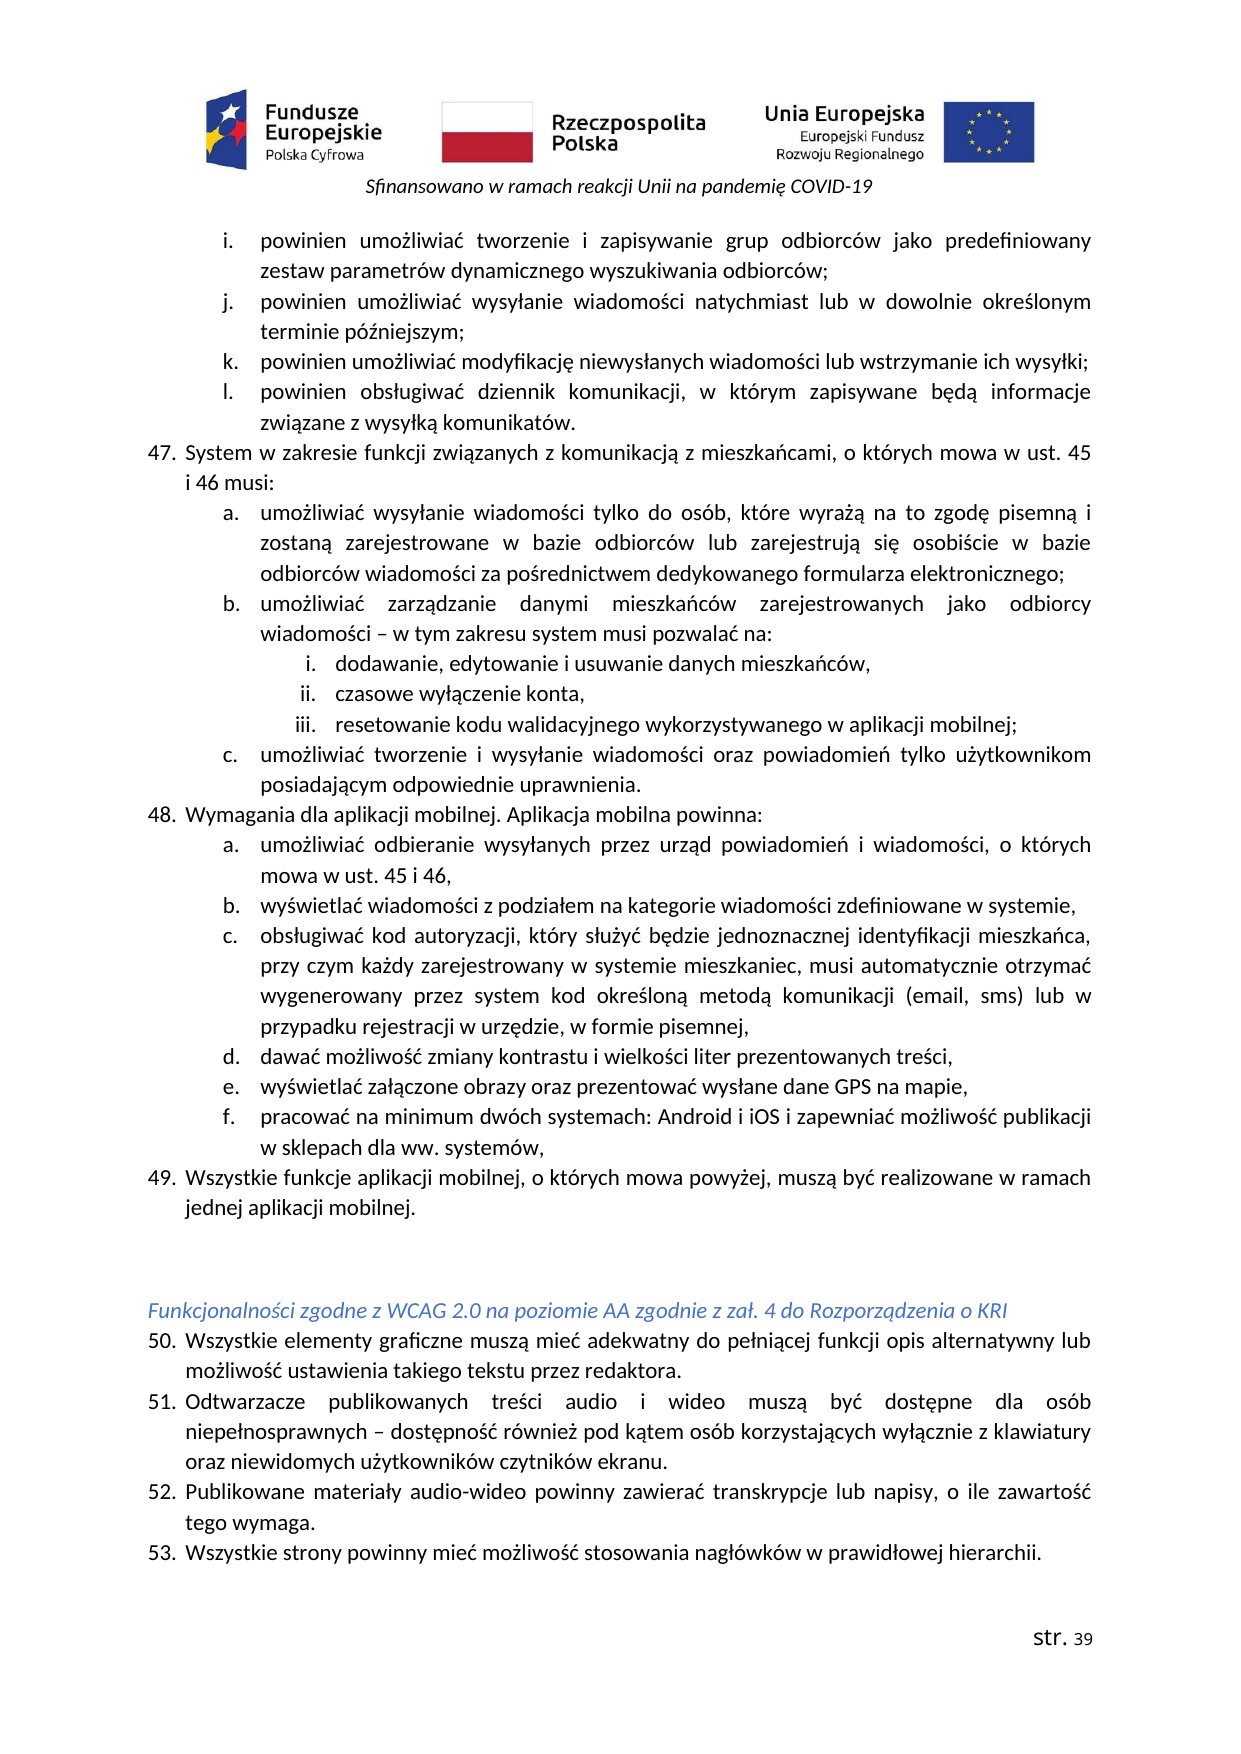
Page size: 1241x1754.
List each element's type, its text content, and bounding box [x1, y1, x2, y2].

list pracować na minimum dwóch systemach: Android i iOS i zapewniać możliwość publikacji w sklepach dla ww. systemów, [223, 1102, 1093, 1161]
list obsługiwać kod autoryzacji, który służyć będzie jednoznacznej identyfikacji mieszkańca, przy czym każdy zarejestrowany w systemie mieszkaniec, musi automatycznie otrzymać wygenerowany przez system kod określoną metodą komunikacji (email, sms) lub w przypadku rejestracji w urzędzie, w formie pisemnej, [223, 921, 1093, 1040]
list Publikowane materiały audio-wideo powinny zawierać transkrypcje lub napisy, o ile zawartość tego wymaga. [148, 1477, 1093, 1536]
list Odtwarzacze publikowanych treści audio i wideo muszą być dostępne dla osób niepełnosprawnych – dostępność również pod kątem osób korzystających wyłącznie z klawiatury oraz niewidomych użytkowników czytników ekranu. [148, 1387, 1093, 1475]
list wyświetlać załączone obrazy oraz prezentować wysłane dane GPS na mapie, [223, 1072, 1093, 1100]
text Funkcjonalności zgodne z WCAG 2.0 na poziomie AA zgodnie z zał. 4 do Rozporządzenia o KRI [148, 1296, 1093, 1324]
list umożliwiać wysyłanie wiadomości tylko do osób, które wyrażą na to zgodę pisemną i zostaną zarejestrowane w bazie odbiorców lub zarejestrują się osobiście w bazie odbiorców wiadomości za pośrednictwem dedykowanego formularza elektronicznego; [223, 498, 1093, 587]
list powinien umożliwiać modyfikację niewysłanych wiadomości lub wstrzymanie ich wysyłki; [223, 347, 1093, 375]
list dodawanie, edytowanie i usuwanie danych mieszkańców, [316, 649, 1093, 677]
list Wymagania dla aplikacji mobilnej. Aplikacja mobilna powinna: [148, 800, 1093, 828]
list Wszystkie elementy graficzne muszą mieć adekwatny do pełniącej funkcji opis alternatywny lub możliwość ustawienia takiego tekstu przez redaktora. [148, 1326, 1093, 1385]
list resetowanie kodu walidacyjnego wykorzystywanego w aplikacji mobilnej; [316, 710, 1093, 738]
list umożliwiać zarządzanie danymi mieszkańców zarejestrowanych jako odbiorcy wiadomości – w tym zakresu system musi pozwalać na: [223, 589, 1093, 647]
list umożliwiać odbieranie wysyłanych przez urząd powiadomień i wiadomości, o których mowa w ust. 45 i 46, [223, 831, 1093, 889]
list wyświetlać wiadomości z podziałem na kategorie wiadomości zdefiniowane w systemie, [223, 891, 1093, 919]
list umożliwiać tworzenie i wysyłanie wiadomości oraz powiadomień tylko użytkownikom posiadającym odpowiednie uprawnienia. [223, 740, 1093, 798]
list dawać możliwość zmiany kontrastu i wielkości liter prezentowanych treści, [223, 1042, 1093, 1070]
list powinien obsługiwać dziennik komunikacji, w którym zapisywane będą informacje związane z wysyłką komunikatów. [223, 377, 1093, 436]
picture [203, 86, 1037, 173]
list czasowe wyłączenie konta, [316, 679, 1093, 708]
list Wszystkie funkcje aplikacji mobilnej, o których mowa powyżej, muszą być realizowane w ramach jednej aplikacji mobilnej. [148, 1163, 1093, 1221]
list Wszystkie strony powinny mieć możliwość stosowania nagłówków w prawidłowej hierarchii. [148, 1538, 1093, 1566]
list System w zakresie funkcji związanych z komunikacją z mieszkańcami, o których mowa w ust. 45 i 46 musi: [148, 438, 1093, 496]
list powinien umożliwiać wysyłanie wiadomości natychmiast lub w dowolnie określonym terminie późniejszym; [223, 287, 1093, 345]
list powinien umożliwiać tworzenie i zapisywanie grup odbiorców jako predefiniowany zestaw parametrów dynamicznego wyszukiwania odbiorców; [223, 226, 1093, 285]
